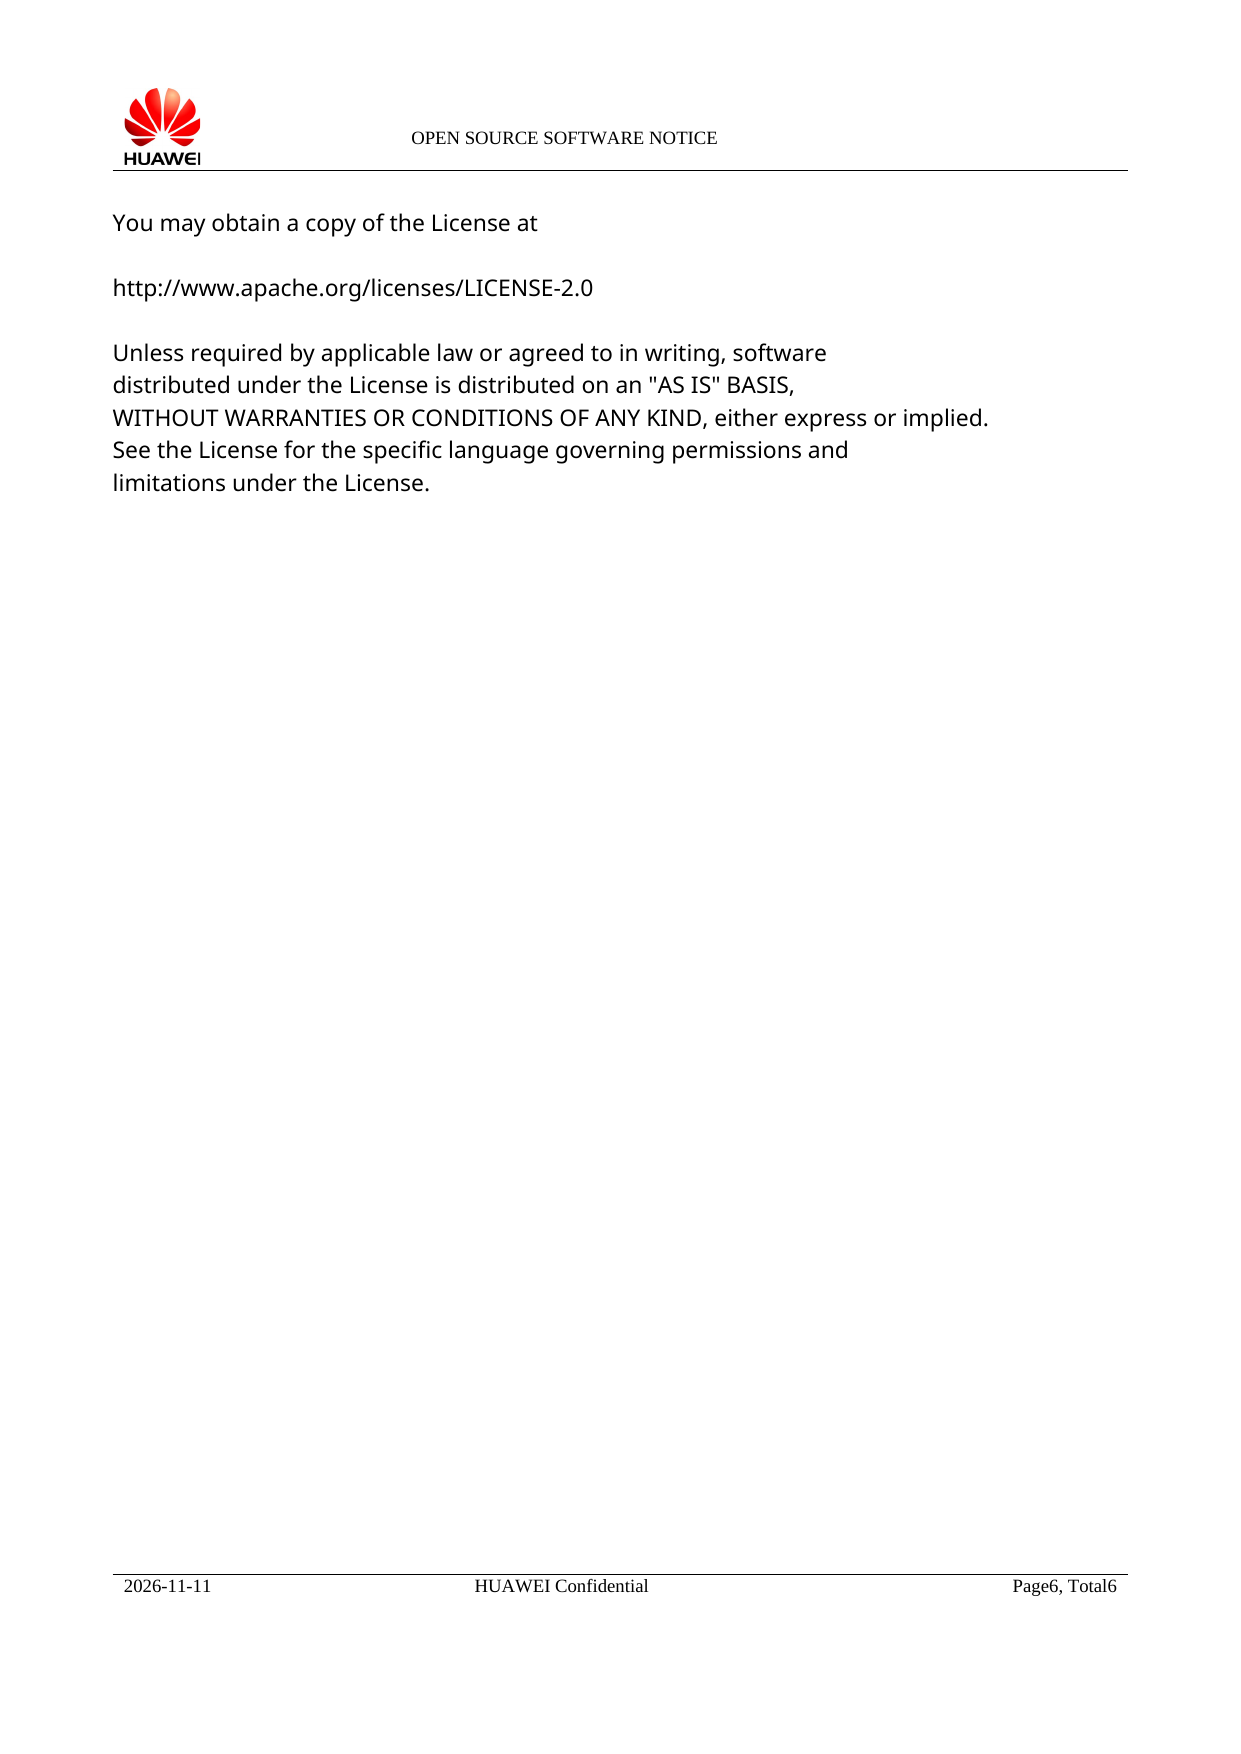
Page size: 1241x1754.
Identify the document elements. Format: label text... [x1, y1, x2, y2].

text WITHOUT WARRANTIES OR CONDITIONS OF ANY KIND, either express or implied. [112, 401, 1128, 434]
text http://www.apache.org/licenses/LICENSE-2.0 [112, 271, 1128, 304]
text Unless required by applicable law or agreed to in writing, software [112, 336, 1128, 369]
picture [124, 88, 201, 165]
text See the License for the specific language governing permissions and [112, 434, 1128, 466]
text You may obtain a copy of the License at [112, 206, 1128, 239]
text limitations under the License. [112, 466, 1128, 499]
text distributed under the License is distributed on an "AS IS" BASIS, [112, 369, 1128, 401]
